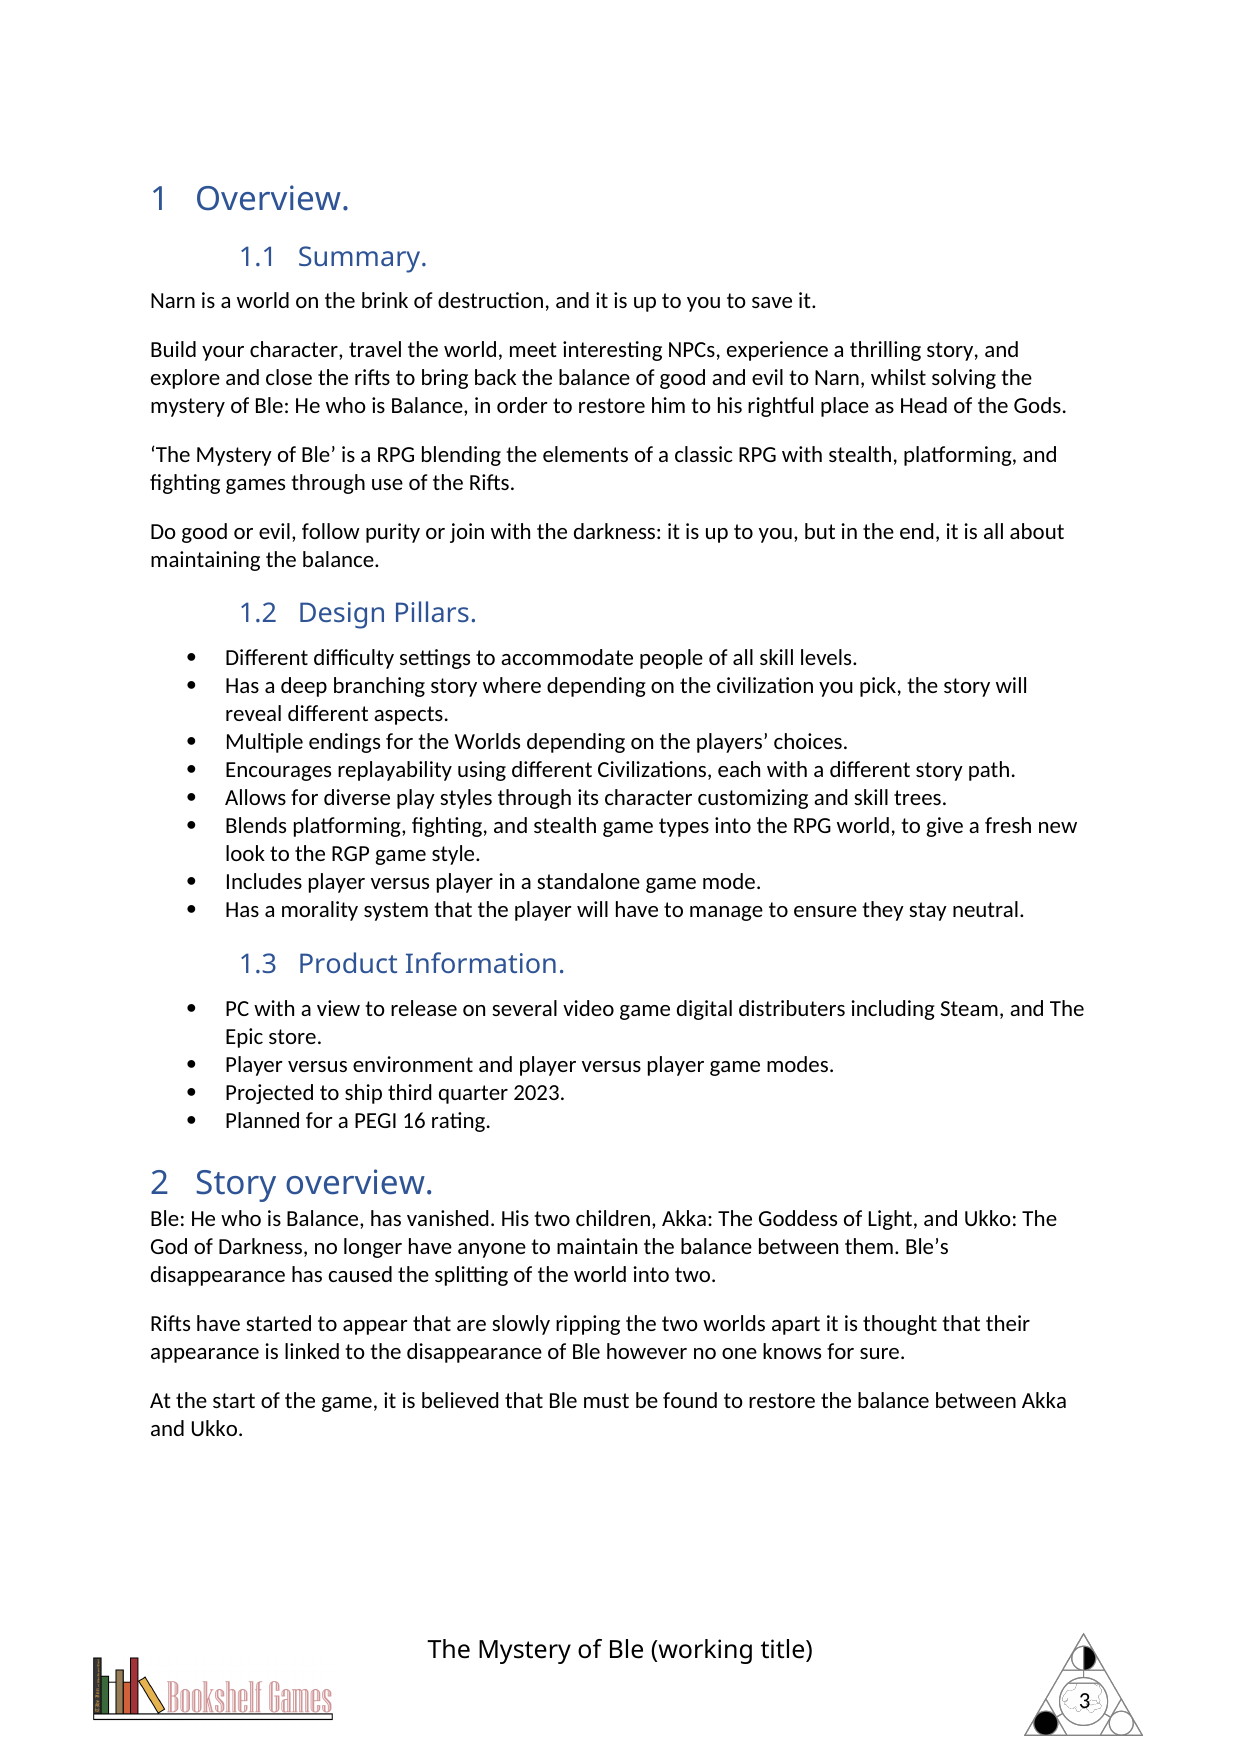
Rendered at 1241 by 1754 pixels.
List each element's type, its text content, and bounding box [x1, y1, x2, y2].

list PC with a view to release on several video game digital distributers including Steam, and The Epic store. [187, 994, 1090, 1050]
text Do good or evil, follow purity or join with the darkness: it is up to you, but in the end, it is all about maintaining the balance. [150, 517, 1090, 573]
subtitle Design Pillars. [239, 594, 1090, 631]
list Player versus environment and player versus player game modes. [187, 1050, 1090, 1078]
picture [1023, 1632, 1144, 1737]
list Has a deep branching story where depending on the civilization you pick, the story will reveal different aspects. [187, 671, 1090, 727]
list Multiple endings for the Worlds depending on the players’ choices. [187, 727, 1090, 755]
list Allows for diverse play styles through its character customizing and skill trees. [187, 783, 1090, 811]
text At the start of the game, it is believed that Ble must be found to restore the balance between Akka and Ukko. [150, 1386, 1090, 1442]
list Planned for a PEGI 16 rating. [187, 1106, 1090, 1134]
list Different difficulty settings to accommodate people of all skill levels. [187, 643, 1090, 671]
picture [87, 1654, 339, 1726]
text Rifts have started to appear that are slowly ripping the two worlds apart it is thought that their appearance is linked to the disappearance of Ble however no one knows for sure. [150, 1309, 1090, 1365]
subtitle Summary. [239, 237, 1090, 274]
subtitle Overview. [150, 175, 1090, 220]
list Includes player versus player in a standalone game mode. [187, 867, 1090, 896]
list Projected to ship third quarter 2023. [187, 1078, 1090, 1106]
subtitle Story overview. [150, 1159, 1090, 1204]
text Ble: He who is Balance, has vanished. His two children, Akka: The Goddess of Light, and Ukko: The God of Darkness, no longer have anyone to maintain the balance between them. Ble’s disappearance has caused the splitting of the world into two. [150, 1204, 1090, 1288]
text Build your character, travel the world, meet interesting NPCs, experience a thrilling story, and explore and close the rifts to bring back the balance of good and evil to Narn, whilst solving the mystery of Ble: He who is Balance, in order to restore him to his rightful place as Head of the Gods. [150, 335, 1090, 419]
list Encourages replayability using different Civilizations, each with a different story path. [187, 755, 1090, 783]
list Blends platforming, fighting, and stealth game types into the RPG world, to give a fresh new look to the RGP game style. [187, 811, 1090, 867]
text Narn is a world on the brink of destruction, and it is up to you to save it. [150, 286, 1090, 314]
text ‘The Mystery of Ble’ is a RPG blending the elements of a classic RPG with stealth, platforming, and fighting games through use of the Rifts. [150, 440, 1090, 496]
subtitle Product Information. [239, 944, 1090, 981]
list Has a morality system that the player will have to manage to ensure they stay neutral. [187, 896, 1090, 923]
